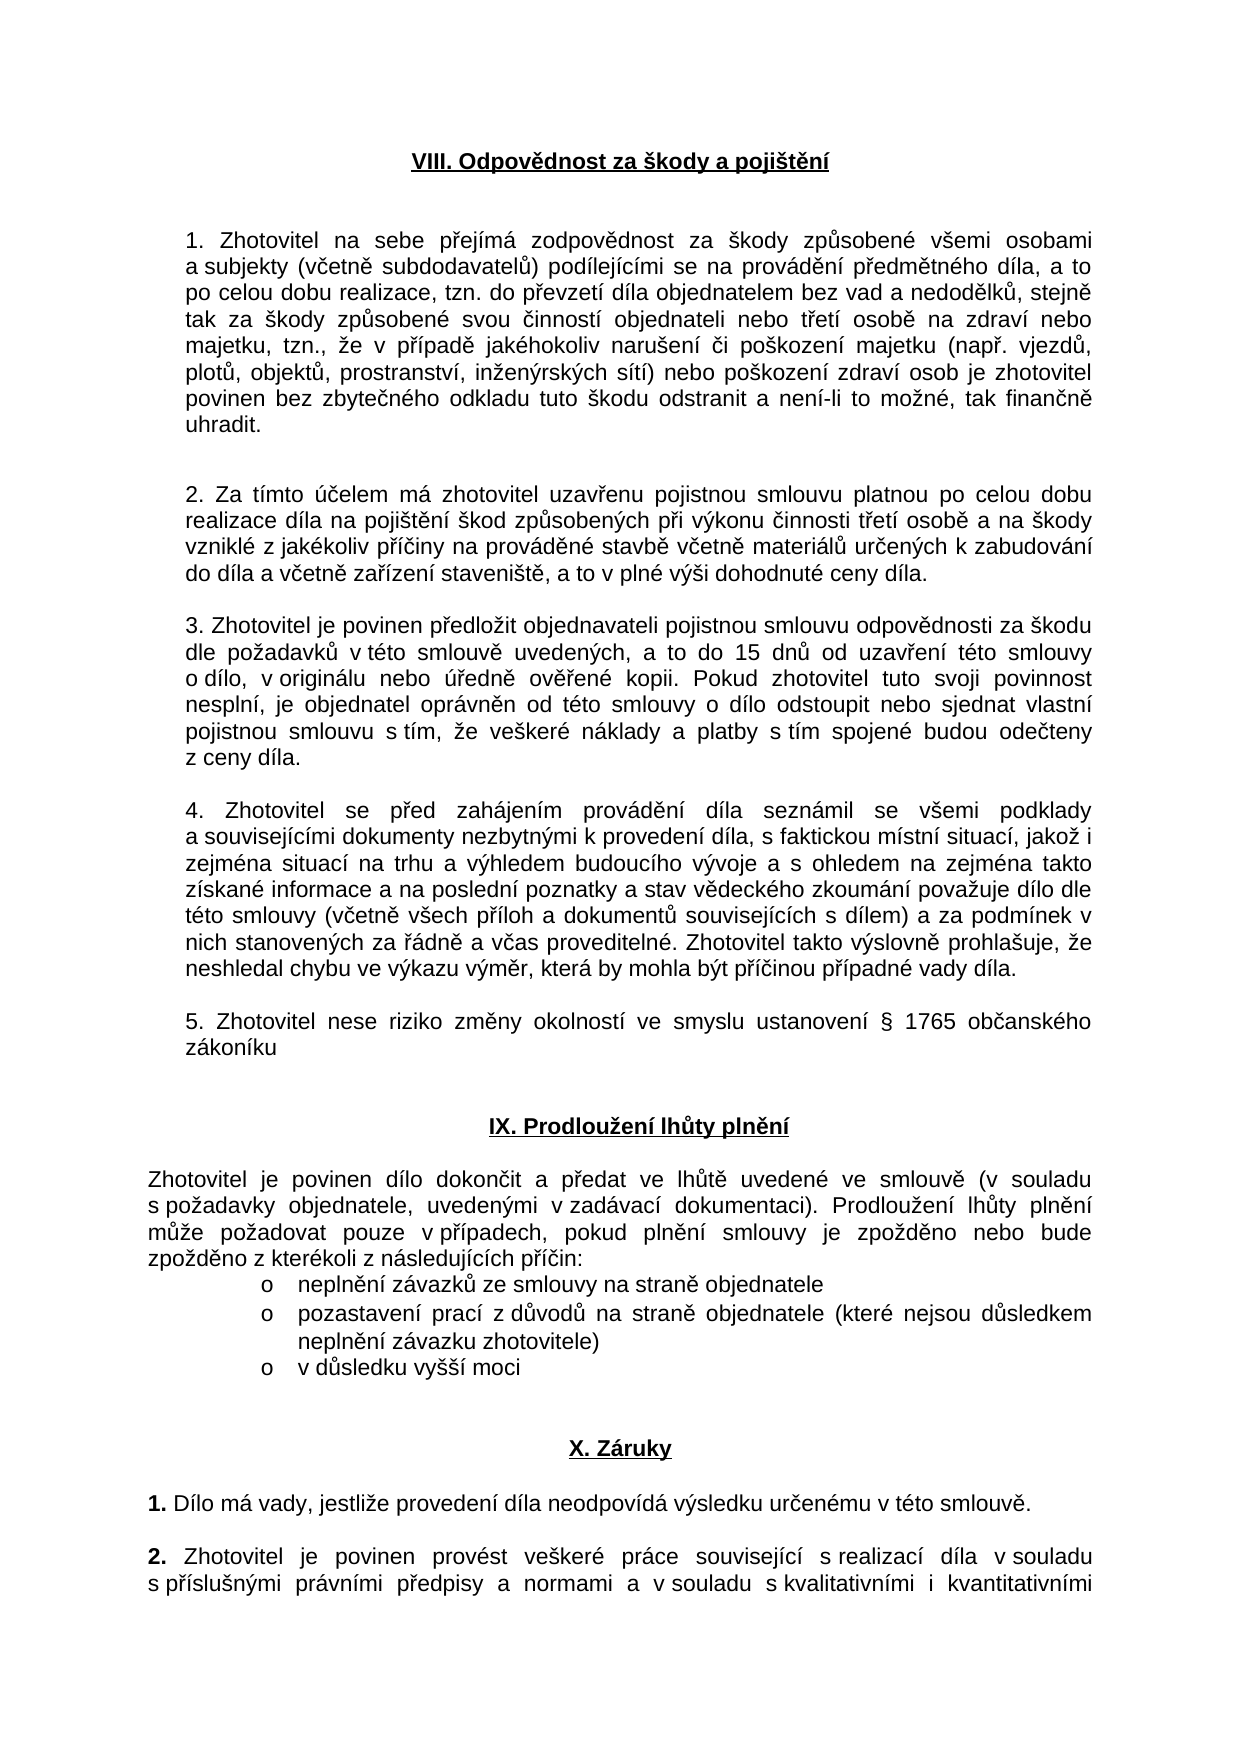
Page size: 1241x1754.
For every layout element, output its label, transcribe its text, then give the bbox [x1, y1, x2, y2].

text 5. Zhotovitel nese riziko změny okolností ve smyslu ustanovení § 1765 občanského zákoníku [185, 1008, 1093, 1060]
text 3. Zhotovitel je povinen předložit objednavateli pojistnou smlouvu odpovědnosti za škodu dle požadavků v této smlouvě uvedených, a to do 15 dnů od uzavření této smlouvy o dílo, v originálu nebo úředně ověřené kopii. Pokud zhotovitel tuto svoji povinnost nesplní, je objednatel oprávněn od této smlouvy o dílo odstoupit nebo sjednat vlastní pojistnou smlouvu s tím, že veškeré náklady a platby s tím spojené budou odečteny z ceny díla. [185, 612, 1093, 771]
list v důsledku vyšší moci [260, 1354, 1093, 1383]
list pozastavení prací z důvodů na straně objednatele (které nejsou důsledkem neplnění závazku zhotovitele) [260, 1299, 1093, 1354]
text Zhotovitel je povinen dílo dokončit a předat ve lhůtě uvedené ve smlouvě (v souladu s požadavky objednatele, uvedenými v zadávací dokumentaci). Prodloužení lhůty plnění může požadovat pouze v případech, pokud plnění smlouvy je zpožděno nebo bude zpožděno z kterékoli z následujících příčin: [148, 1166, 1093, 1271]
text 4. Zhotovitel se před zahájením provádění díla seznámil se všemi podklady a souvisejícími dokumenty nezbytnými k provedení díla, s faktickou místní situací, jakož i zejména situací na trhu a výhledem budoucího vývoje a s ohledem na zejména takto získané informace a na poslední poznatky a stav vědeckého zkoumání považuje dílo dle této smlouvy (včetně všech příloh a dokumentů souvisejících s dílem) a za podmínek v nich stanovených za řádně a včas proveditelné. Zhotovitel takto výslovně prohlašuje, že neshledal chybu ve výkazu výměr, která by mohla být příčinou případné vady díla. [185, 797, 1093, 981]
text 1. Dílo má vady, jestliže provedení díla neodpovídá výsledku určenému v této smlouvě. [148, 1490, 1093, 1517]
text IX. Prodloužení lhůty plnění [185, 1113, 1093, 1139]
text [148, 1543, 1093, 1596]
text VIII. Odpovědnost za škody a pojištění [148, 148, 1093, 174]
list neplnění závazků ze smlouvy na straně objednatele [260, 1271, 1093, 1299]
text X. Záruky [148, 1435, 1093, 1462]
text 1. Zhotovitel na sebe přejímá zodpovědnost za škody způsobené všemi osobami a subjekty (včetně subdodavatelů) podílejícími se na provádění předmětného díla, a to po celou dobu realizace, tzn. do převzetí díla objednatelem bez vad a nedodělků, stejně tak za škody způsobené svou činností objednateli nebo třetí osobě na zdraví nebo majetku, tzn., že v případě jakéhokoliv narušení či poškození majetku (např. vjezdů, plotů, objektů, prostranství, inženýrských sítí) nebo poškození zdraví osob je zhotovitel povinen bez zbytečného odkladu tuto škodu odstranit a není-li to možné, tak finančně uhradit. [185, 227, 1093, 437]
text 2. Za tímto účelem má zhotovitel uzavřenu pojistnou smlouvu platnou po celou dobu realizace díla na pojištění škod způsobených při výkonu činnosti třetí osobě a na škody vzniklé z jakékoliv příčiny na prováděné stavbě včetně materiálů určených k zabudování do díla a včetně zařízení staveniště, a to v plné výši dohodnuté ceny díla. [185, 481, 1093, 586]
